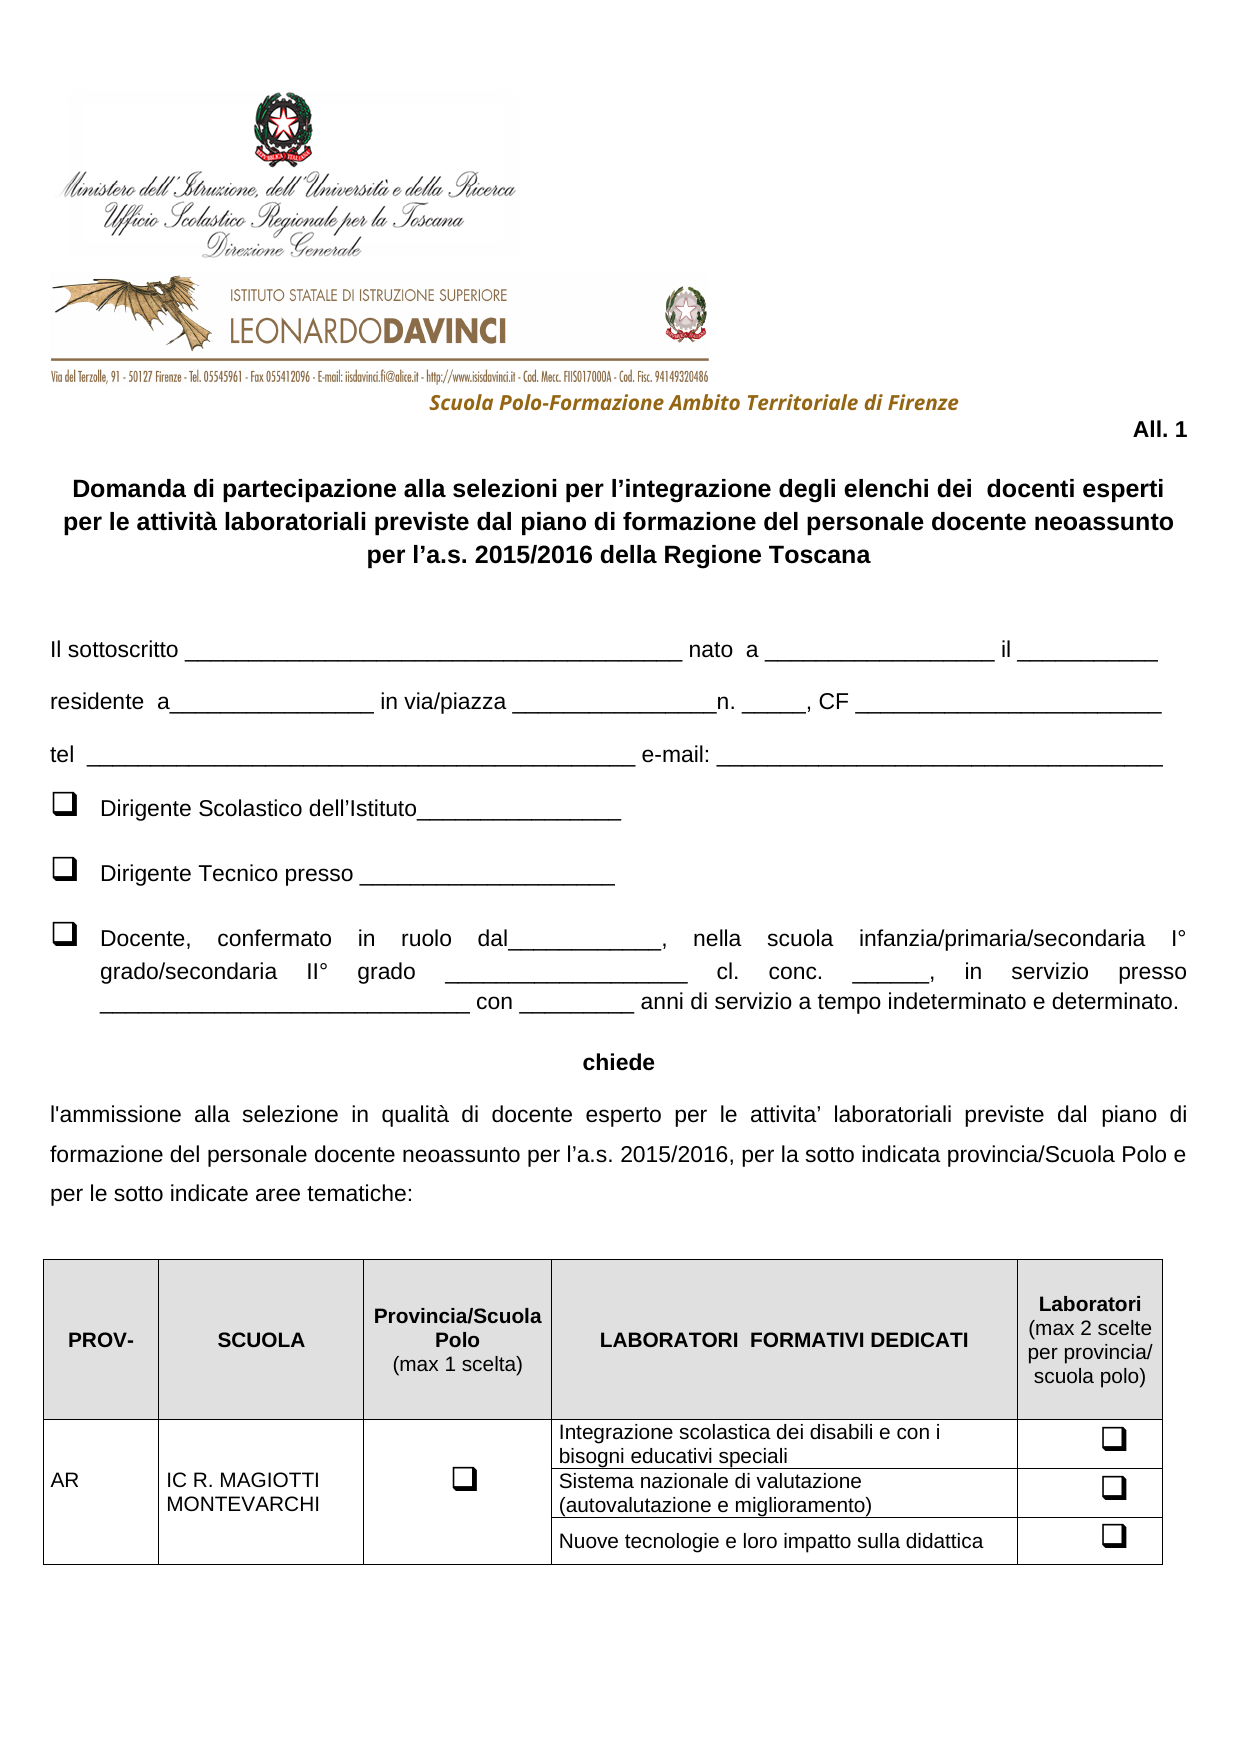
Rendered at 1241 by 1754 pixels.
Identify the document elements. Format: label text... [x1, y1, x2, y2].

table_cell [1018, 1518, 1162, 1564]
text tel ___________________________________________ e-mail: ___________________________________ [50, 741, 1187, 767]
text l'ammissione alla selezione in qualità di docente esperto per le attivita’ laboratoriali previste dal piano di formazione del personale docente neoassunto per l’a.s. 2015/2016, per la sotto indicata provincia/Scuola Polo e per le sotto indicate aree tematiche: [50, 1101, 1187, 1206]
table_cell Sistema nazionale di valutazione (autovalutazione e miglioramento) [552, 1469, 1017, 1517]
table_cell [1018, 1420, 1162, 1468]
table_cell Nuove tecnologie e loro impatto sulla didattica [552, 1518, 1017, 1564]
picture [50, 272, 710, 388]
table_header LABORATORI FORMATIVI DEDICATI [552, 1260, 1017, 1419]
table_cell Integrazione scolastica dei disabili e con i bisogni educativi speciali [552, 1420, 1017, 1468]
text All. 1 [50, 416, 1187, 443]
text chiede [50, 1048, 1187, 1075]
picture [50, 74, 537, 271]
list Dirigente Tecnico presso ____________________ [50, 859, 1187, 889]
text residente a________________ in via/piazza ________________n. _____, CF ________________________ [50, 688, 1187, 714]
table_header Laboratori (max 2 scelte per provincia/ scuola polo) [1018, 1260, 1162, 1419]
table_header PROV- [44, 1260, 158, 1419]
list Docente, confermato in ruolo dal____________, nella scuola infanzia/primaria/secondaria I° grado/secondaria II° grado ___________________ cl. conc. ______, in servizio presso _____________________________ con _________ anni di servizio a tempo indeterminato e determinato. [50, 924, 1187, 1014]
table_cell AR [44, 1420, 158, 1564]
text Domanda di partecipazione alla selezioni per l’integrazione degli elenchi dei docenti esperti per le attività laboratoriali previste dal piano di formazione del personale docente neoassunto per l’a.s. 2015/2016 della Regione Toscana [50, 474, 1187, 569]
table_cell [1018, 1469, 1162, 1517]
table_cell [364, 1420, 551, 1564]
text Il sottoscritto _______________________________________ nato a __________________ il ___________ [50, 636, 1187, 662]
table_header SCUOLA [159, 1260, 363, 1419]
table_cell IC R. MAGIOTTI MONTEVARCHI [159, 1420, 363, 1564]
table_header Provincia/Scuola Polo (max 1 scelta) [364, 1260, 551, 1419]
list Dirigente Scolastico dell’Istituto________________ [50, 794, 1187, 824]
